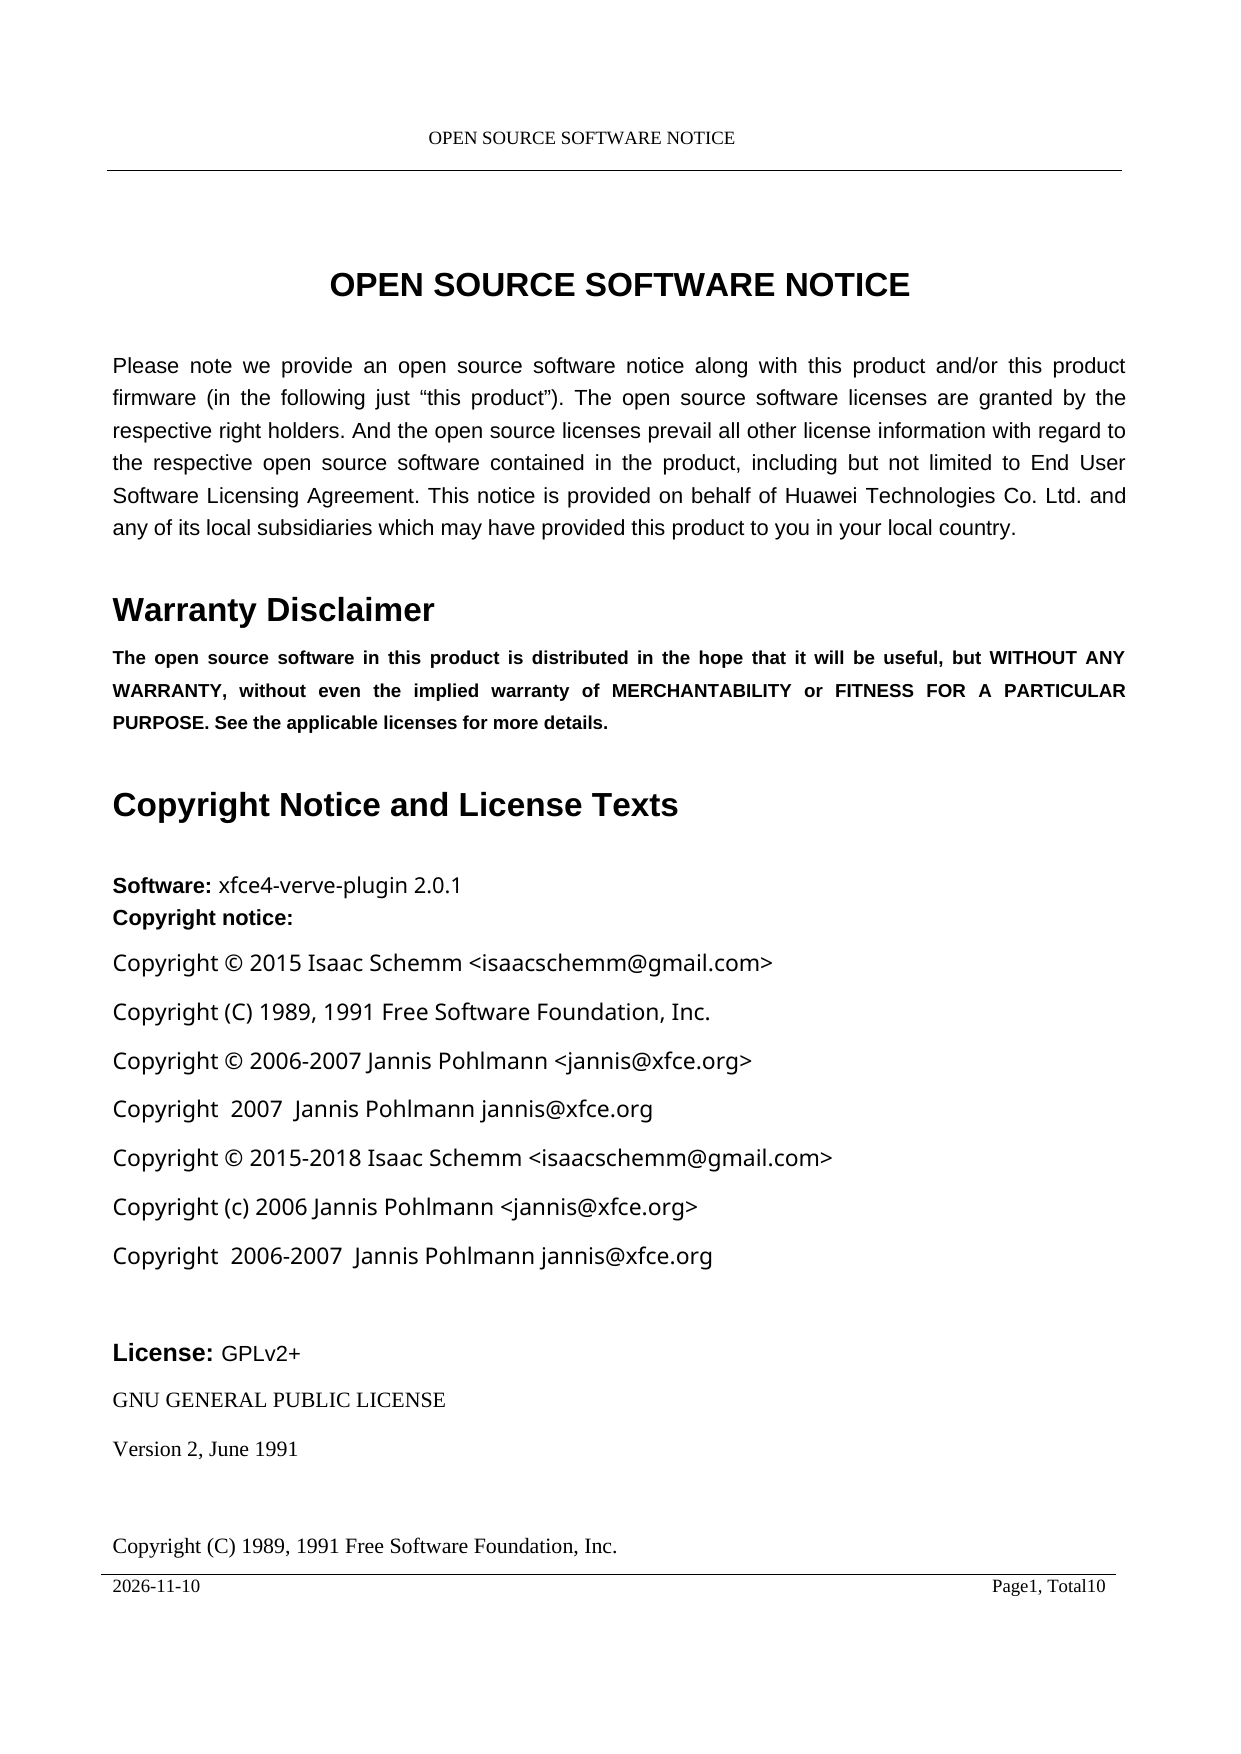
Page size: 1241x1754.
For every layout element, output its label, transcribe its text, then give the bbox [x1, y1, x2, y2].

text Copyright notice: [112, 901, 1128, 934]
text Warranty Disclaimer [112, 576, 1128, 641]
text License: GPLv2+ [112, 1337, 1128, 1369]
text Copyright © 2015 Isaac Schemm <isaacschemm@gmail.com> Copyright (C) 1989, 1991 Free Software Foundation, Inc. Copyright © 2006-2007 Jannis Pohlmann <jannis@xfce.org> Copyright 2007 Jannis Pohlmann jannis@xfce.org Copyright © 2015-2018 Isaac Schemm <isaacschemm@gmail.com> Copyright (c) 2006 Jannis Pohlmann <jannis@xfce.org> Copyright 2006-2007 Jannis Pohlmann jannis@xfce.org [112, 947, 1128, 1320]
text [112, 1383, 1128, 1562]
text The open source software in this product is distributed in the hope that it will be useful, but WITHOUT ANY WARRANTY, without even the implied warranty of MERCHANTABILITY or FITNESS FOR A PARTICULAR PURPOSE. See the applicable licenses for more details. [112, 641, 1128, 739]
text OPEN SOURCE SOFTWARE NOTICE [112, 251, 1128, 316]
text Software: xfce4-verve-plugin 2.0.1 [112, 869, 1128, 901]
text Copyright Notice and License Texts [112, 771, 1128, 836]
text Please note we provide an open source software notice along with this product and/or this product firmware (in the following just “this product”). The open source software licenses are granted by the respective right holders. And the open source licenses prevail all other license information with regard to the respective open source software contained in the product, including but not limited to End User Software Licensing Agreement. This notice is provided on behalf of Huawei Technologies Co. Ltd. and any of its local subsidiaries which may have provided this product to you in your local country. [112, 349, 1128, 544]
